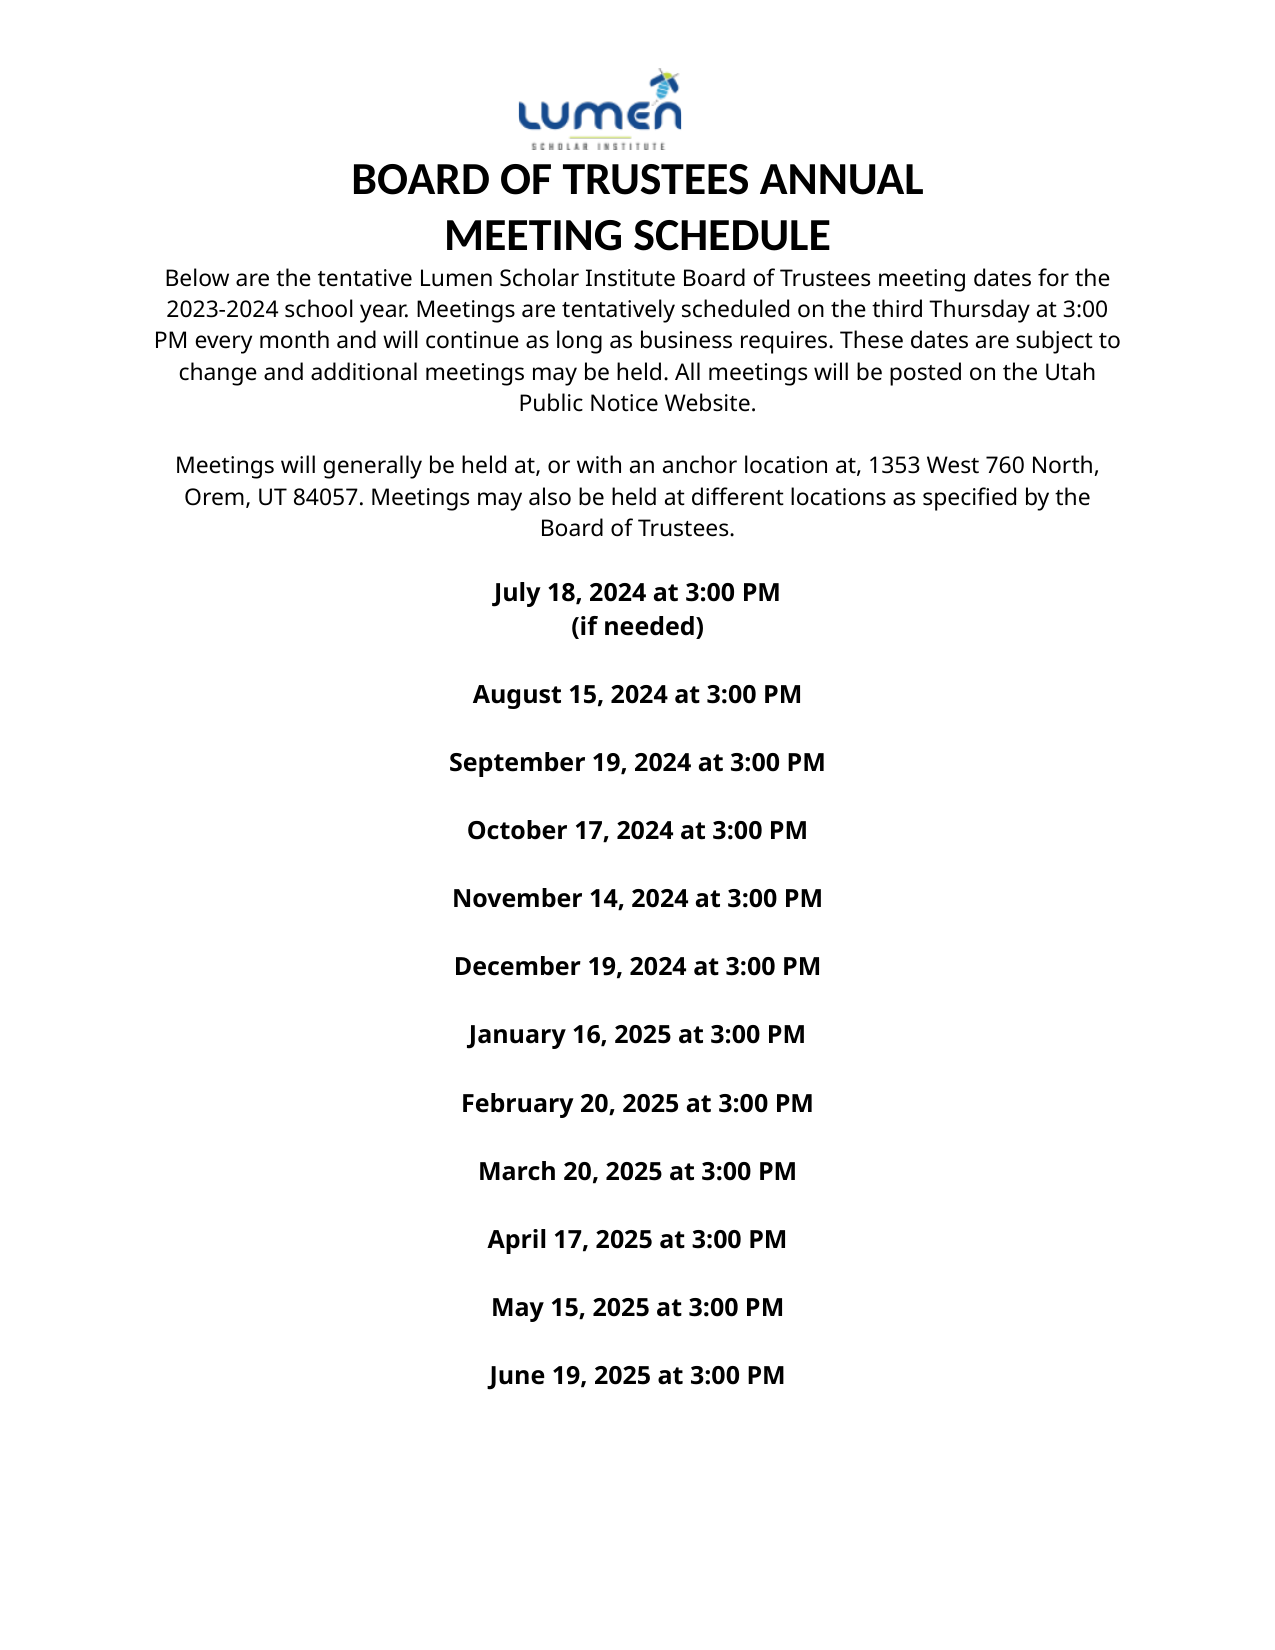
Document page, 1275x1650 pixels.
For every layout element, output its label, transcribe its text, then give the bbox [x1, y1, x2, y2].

text April 17, 2025 at 3:00 PM [150, 1222, 1125, 1256]
text June 19, 2025 at 3:00 PM [150, 1358, 1125, 1392]
text February 20, 2025 at 3:00 PM [150, 1085, 1125, 1119]
text BOARD OF TRUSTEES ANNUAL [150, 150, 1125, 206]
text December 19, 2024 at 3:00 PM [150, 949, 1125, 983]
text August 15, 2024 at 3:00 PM [150, 677, 1125, 711]
text September 19, 2024 at 3:00 PM [150, 745, 1125, 779]
text (if needed) [150, 608, 1125, 642]
picture [518, 68, 682, 150]
text July 18, 2024 at 3:00 PM [150, 574, 1125, 608]
text May 15, 2025 at 3:00 PM [150, 1290, 1125, 1324]
text October 17, 2024 at 3:00 PM [150, 813, 1125, 847]
text Meetings will generally be held at, or with an anchor location at, 1353 West 760 North, Orem, UT 84057. Meetings may also be held at different locations as specified by the Board of Trustees. [150, 449, 1125, 543]
text March 20, 2025 at 3:00 PM [150, 1153, 1125, 1187]
text Below are the tentative Lumen Scholar Institute Board of Trustees meeting dates for the 2023-2024 school year. Meetings are tentatively scheduled on the third Thursday at 3:00 PM every month and will continue as long as business requires. These dates are subject to change and additional meetings may be held. All meetings will be posted on the Utah Public Notice Website. [150, 262, 1125, 418]
text January 16, 2025 at 3:00 PM [150, 1017, 1125, 1051]
text November 14, 2024 at 3:00 PM [150, 881, 1125, 915]
text MEETING SCHEDULE [150, 206, 1125, 262]
